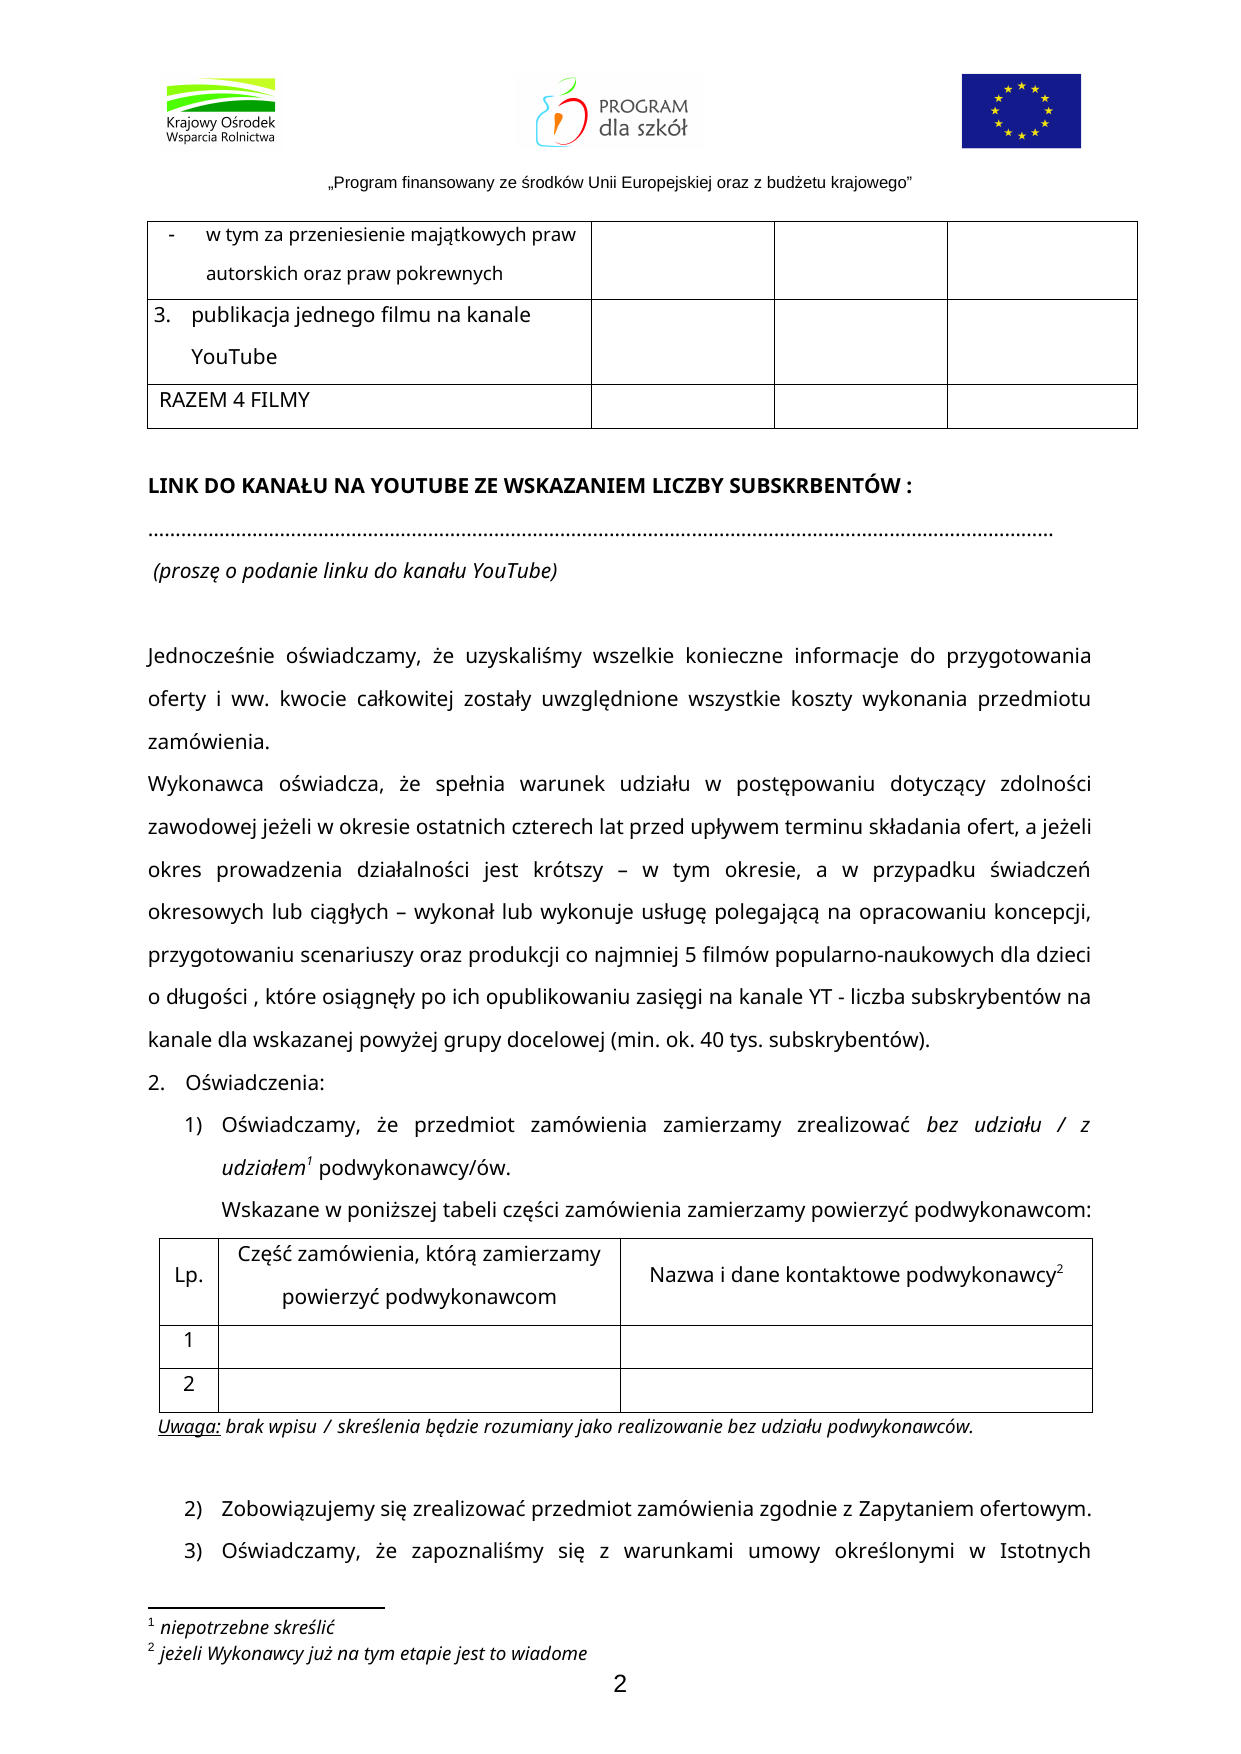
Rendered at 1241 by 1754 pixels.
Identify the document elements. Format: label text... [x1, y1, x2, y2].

table_header Część zamówienia, którą zamierzamy powierzyć podwykonawcom [219, 1239, 620, 1324]
table_cell [621, 1369, 1092, 1412]
table_cell [219, 1369, 620, 1412]
picture [158, 73, 284, 154]
table_cell 2 [160, 1369, 218, 1412]
text Uwaga: brak wpisu / skreślenia będzie rozumiany jako realizowanie bez udziału podwykonawców. [148, 1413, 1093, 1438]
text Jednocześnie oświadczamy, że uzyskaliśmy wszelkie konieczne informacje do przygotowania oferty i ww. kwocie całkowitej zostały uwzględnione wszystkie koszty wykonania przedmiotu zamówienia. [148, 642, 1093, 755]
table_cell [775, 300, 947, 384]
table_cell [592, 300, 774, 384]
table_cell [948, 385, 1137, 428]
text Wykonawca oświadcza, że spełnia warunek udziału w postępowaniu dotyczący zdolności zawodowej jeżeli w okresie ostatnich czterech lat przed upływem terminu składania ofert, a jeżeli okres prowadzenia działalności jest krótszy – w tym okresie, a w przypadku świadczeń okresowych lub ciągłych – wykonał lub wykonuje usługę polegającą na opracowaniu koncepcji, przygotowaniu scenariuszy oraz produkcji co najmniej 5 filmów popularno-naukowych dla dzieci o długości , które osiągnęły po ich opublikowaniu zasięgi na kanale YT - liczba subskrybentów na kanale dla wskazanej powyżej grupy docelowej (min. ok. 40 tys. subskrybentów). [148, 769, 1093, 1053]
text LINK DO KANAŁU NA YOUTUBE ZE WSKAZANIEM LICZBY SUBSKRBENTÓW : [148, 471, 1093, 500]
table_cell [592, 385, 774, 428]
table_cell RAZEM 4 FILMY [148, 385, 591, 428]
picture [514, 73, 705, 149]
table_cell [621, 1326, 1092, 1368]
table_cell w tym za przeniesienie majątkowych praw autorskich oraz praw pokrewnych [148, 222, 591, 299]
text (proszę o podanie linku do kanału YouTube) [148, 556, 1093, 585]
table_cell [948, 300, 1137, 384]
table_header Nazwa i dane kontaktowe podwykonawcy [621, 1239, 1092, 1324]
table_cell [948, 222, 1137, 299]
table_cell publikacja jednego filmu na kanale YouTube [148, 300, 591, 384]
list Oświadczenia: [148, 1068, 1093, 1096]
table_cell 1 [160, 1326, 218, 1368]
table_cell [219, 1326, 620, 1368]
list Oświadczamy, że przedmiot zamówienia zamierzamy zrealizować bez udziału / z udziałem podwykonawcy/ów. [184, 1110, 1093, 1181]
text Wskazane w poniższej tabeli części zamówienia zamierzamy powierzyć podwykonawcom: [221, 1196, 1093, 1224]
list Zobowiązujemy się zrealizować przedmiot zamówienia zgodnie z Zapytaniem ofertowym. [184, 1494, 1093, 1522]
text ………………………………………………………………………………………………………………………………………………… [148, 514, 1093, 542]
table_header Lp. [160, 1239, 218, 1324]
table_cell [775, 222, 947, 299]
table_cell [592, 222, 774, 299]
table_cell [775, 385, 947, 428]
